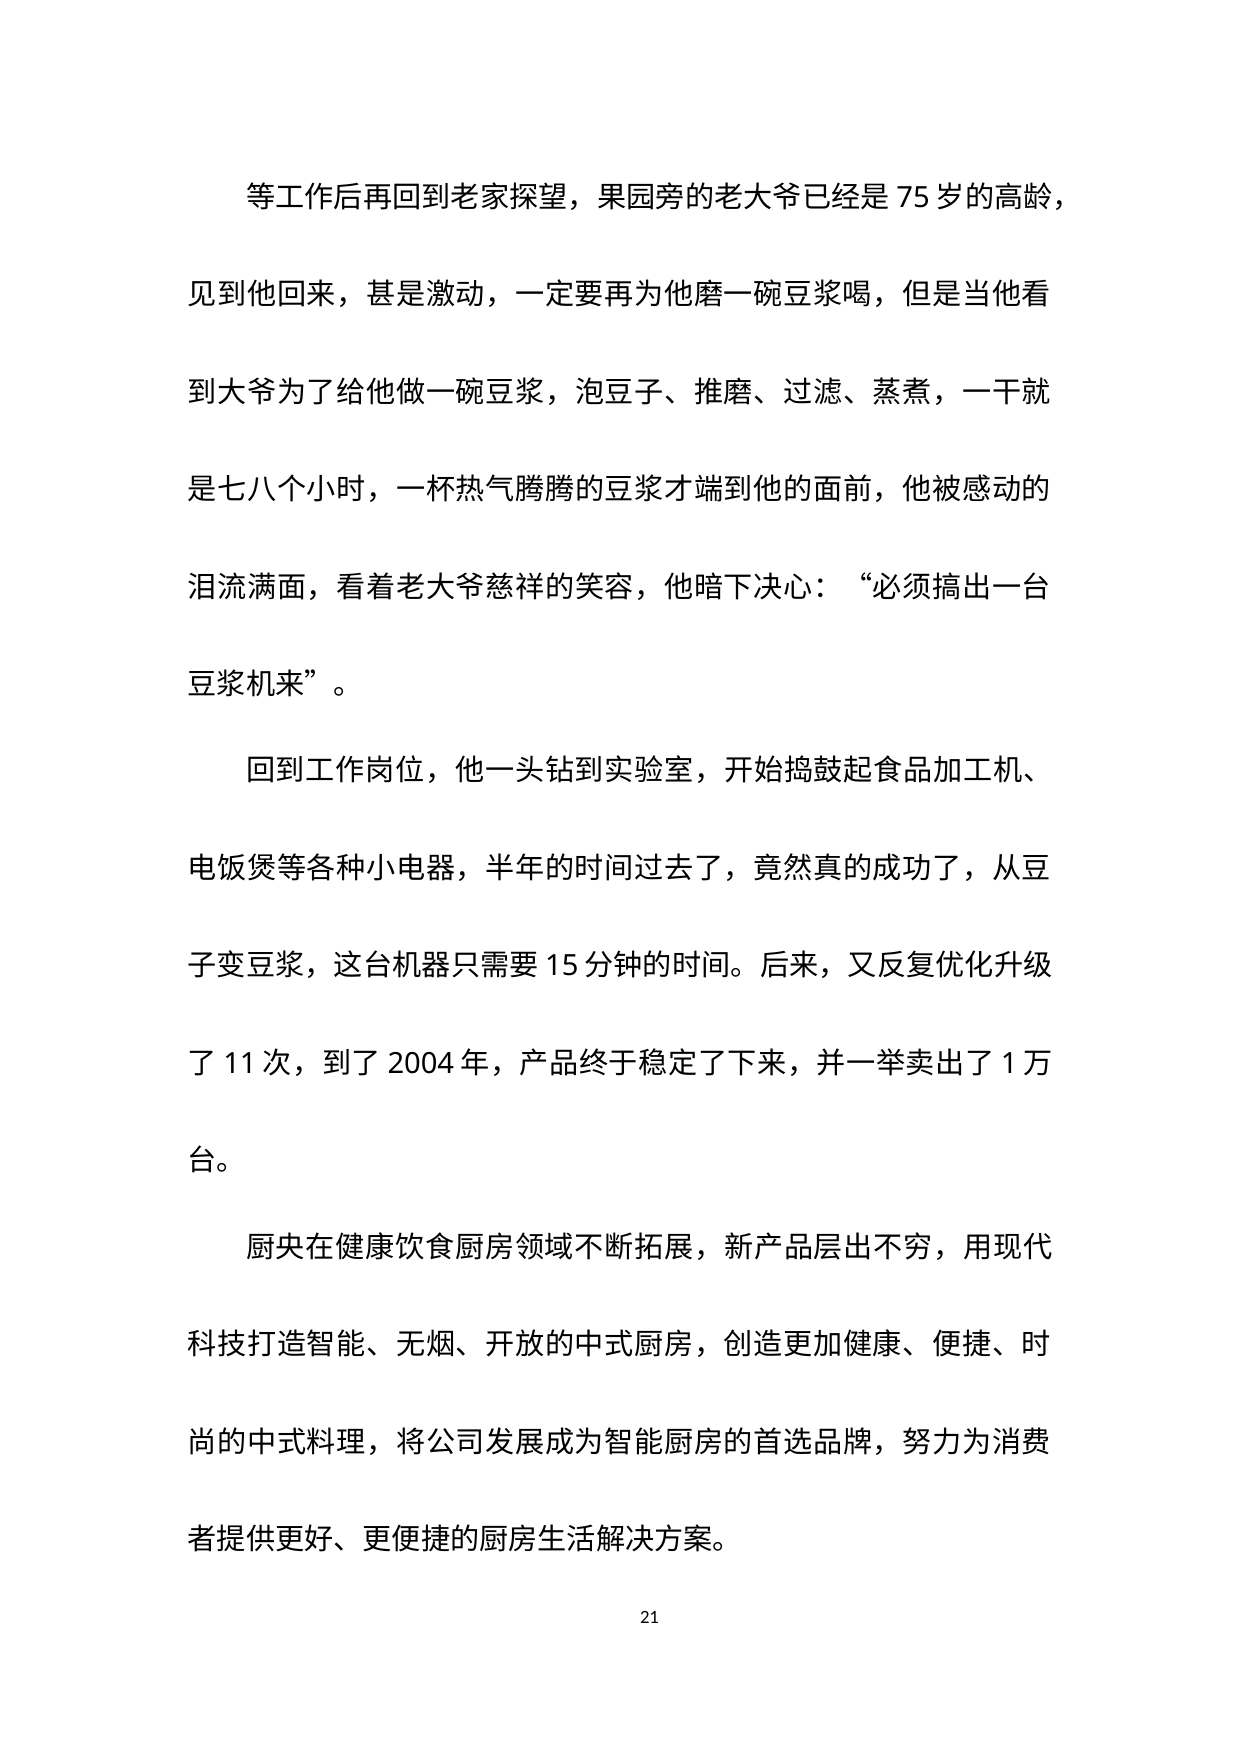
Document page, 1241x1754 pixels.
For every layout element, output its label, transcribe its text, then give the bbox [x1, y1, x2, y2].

text 厨央在健康饮食厨房领域不断拓展，新产品层出不穷，用现代科技打造智能、无烟、开放的中式厨房，创造更加健康、便捷、时尚的中式料理，将公司发展成为智能厨房的首选品牌，努力为消费者提供更好、更便捷的厨房生活解决方案。 [187, 1212, 1053, 1569]
text 等工作后再回到老家探望，果园旁的老大爷已经是75岁的高龄，见到他回来，甚是激动，一定要再为他磨一碗豆浆喝，但是当他看到大爷为了给他做一碗豆浆，泡豆子、推磨、过滤、蒸煮，一干就是七八个小时，一杯热气腾腾的豆浆才端到他的面前，他被感动的泪流满面，看着老大爷慈祥的笑容，他暗下决心：“必须搞出一台豆浆机来”。 [187, 162, 1053, 714]
text 回到工作岗位，他一头钻到实验室，开始捣鼓起食品加工机、电饭煲等各种小电器，半年的时间过去了，竟然真的成功了，从豆子变豆浆，这台机器只需要15分钟的时间。后来，又反复优化升级了11次，到了2004年，产品终于稳定了下来，并一举卖出了1万台。 [187, 736, 1053, 1191]
